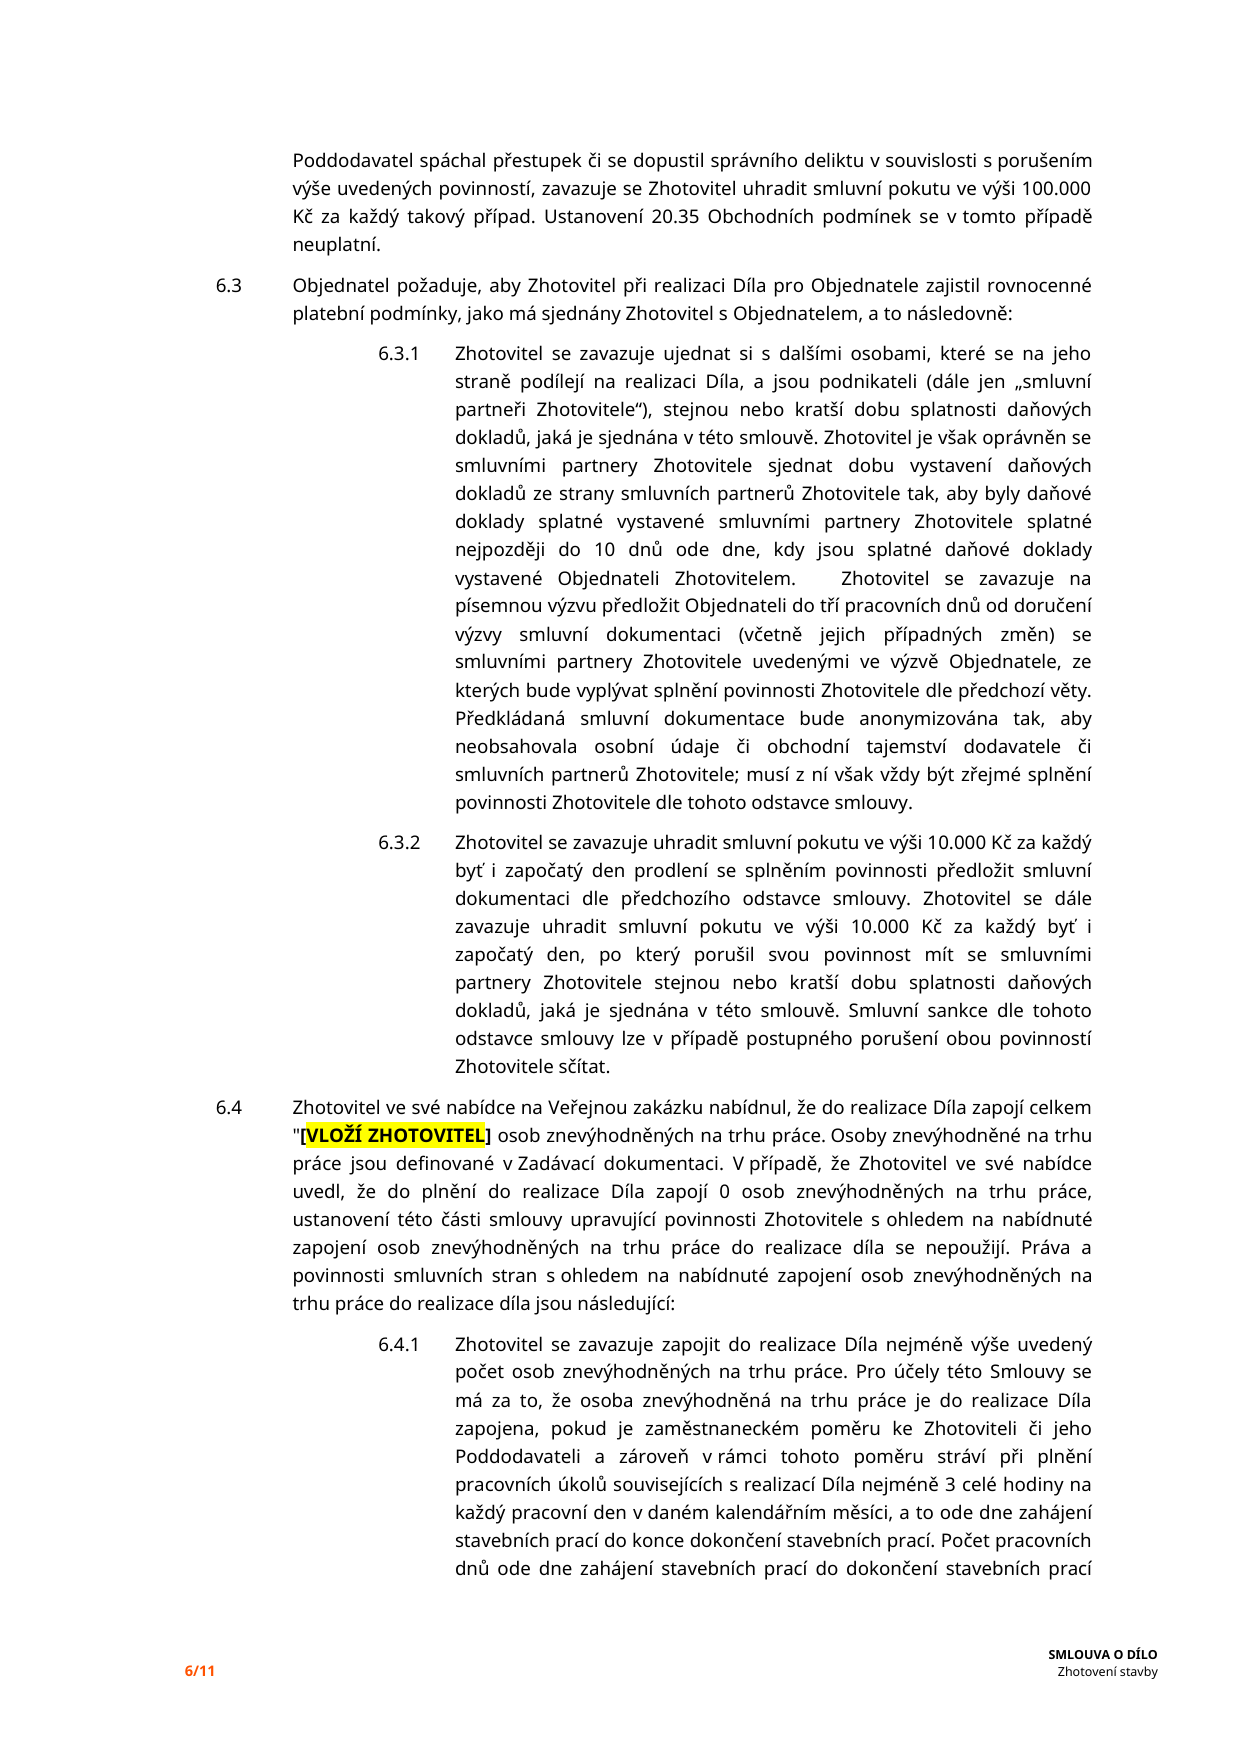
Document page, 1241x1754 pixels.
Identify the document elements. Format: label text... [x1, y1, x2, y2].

text Objednatel požaduje, aby Zhotovitel při realizaci Díla pro Objednatele zajistil rovnocenné platební podmínky, jako má sjednány Zhotovitel s Objednatelem, a to následovně: [216, 272, 1093, 326]
text Zhotovitel ve své nabídce na Veřejnou zakázku nabídnul, že do realizace Díla zapojí celkem "[VLOŽÍ ZHOTOVITEL] osob znevýhodněných na trhu práce. Osoby znevýhodněné na trhu práce jsou definované v Zadávací dokumentaci. V případě, že Zhotovitel ve své nabídce uvedl, že do plnění do realizace Díla zapojí 0 osob znevýhodněných na trhu práce, ustanovení této části smlouvy upravující povinnosti Zhotovitele s ohledem na nabídnuté zapojení osob znevýhodněných na trhu práce do realizace díla se nepoužijí. Práva a povinnosti smluvních stran s ohledem na nabídnuté zapojení osob znevýhodněných na trhu práce do realizace díla jsou následující: [216, 1094, 1093, 1316]
text Zhotovitel se zavazuje uhradit smluvní pokutu ve výši 10.000 Kč za každý byť i započatý den prodlení se splněním povinnosti předložit smluvní dokumentaci dle předchozího odstavce smlouvy. Zhotovitel se dále zavazuje uhradit smluvní pokutu ve výši 10.000 Kč za každý byť i započatý den, po který porušil svou povinnost mít se smluvními partnery Zhotovitele stejnou nebo kratší dobu splatnosti daňových dokladů, jaká je sjednána v této smlouvě. Smluvní sankce dle tohoto odstavce smlouvy lze v případě postupného porušení obou povinností Zhotovitele sčítat. [378, 829, 1093, 1079]
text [378, 1331, 1093, 1581]
text Zhotovitel se zavazuje ujednat si s dalšími osobami, které se na jeho straně podílejí na realizaci Díla, a jsou podnikateli (dále jen „smluvní partneři Zhotovitele“), stejnou nebo kratší dobu splatnosti daňových dokladů, jaká je sjednána v této smlouvě. Zhotovitel je však oprávněn se smluvními partnery Zhotovitele sjednat dobu vystavení daňových dokladů ze strany smluvních partnerů Zhotovitele tak, aby byly daňové doklady splatné vystavené smluvními partnery Zhotovitele splatné nejpozději do 10 dnů ode dne, kdy jsou splatné daňové doklady vystavené Objednateli Zhotovitelem. Zhotovitel se zavazuje na písemnou výzvu předložit Objednateli do tří pracovních dnů od doručení výzvy smluvní dokumentaci (včetně jejich případných změn) se smluvními partnery Zhotovitele uvedenými ve výzvě Objednatele, ze kterých bude vyplývat splnění povinnosti Zhotovitele dle předchozí věty. Předkládaná smluvní dokumentace bude anonymizována tak, aby neobsahovala osobní údaje či obchodní tajemství dodavatele či smluvních partnerů Zhotovitele; musí z ní však vždy být zřejmé splnění povinnosti Zhotovitele dle tohoto odstavce smlouvy. [378, 341, 1093, 814]
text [216, 147, 1093, 257]
